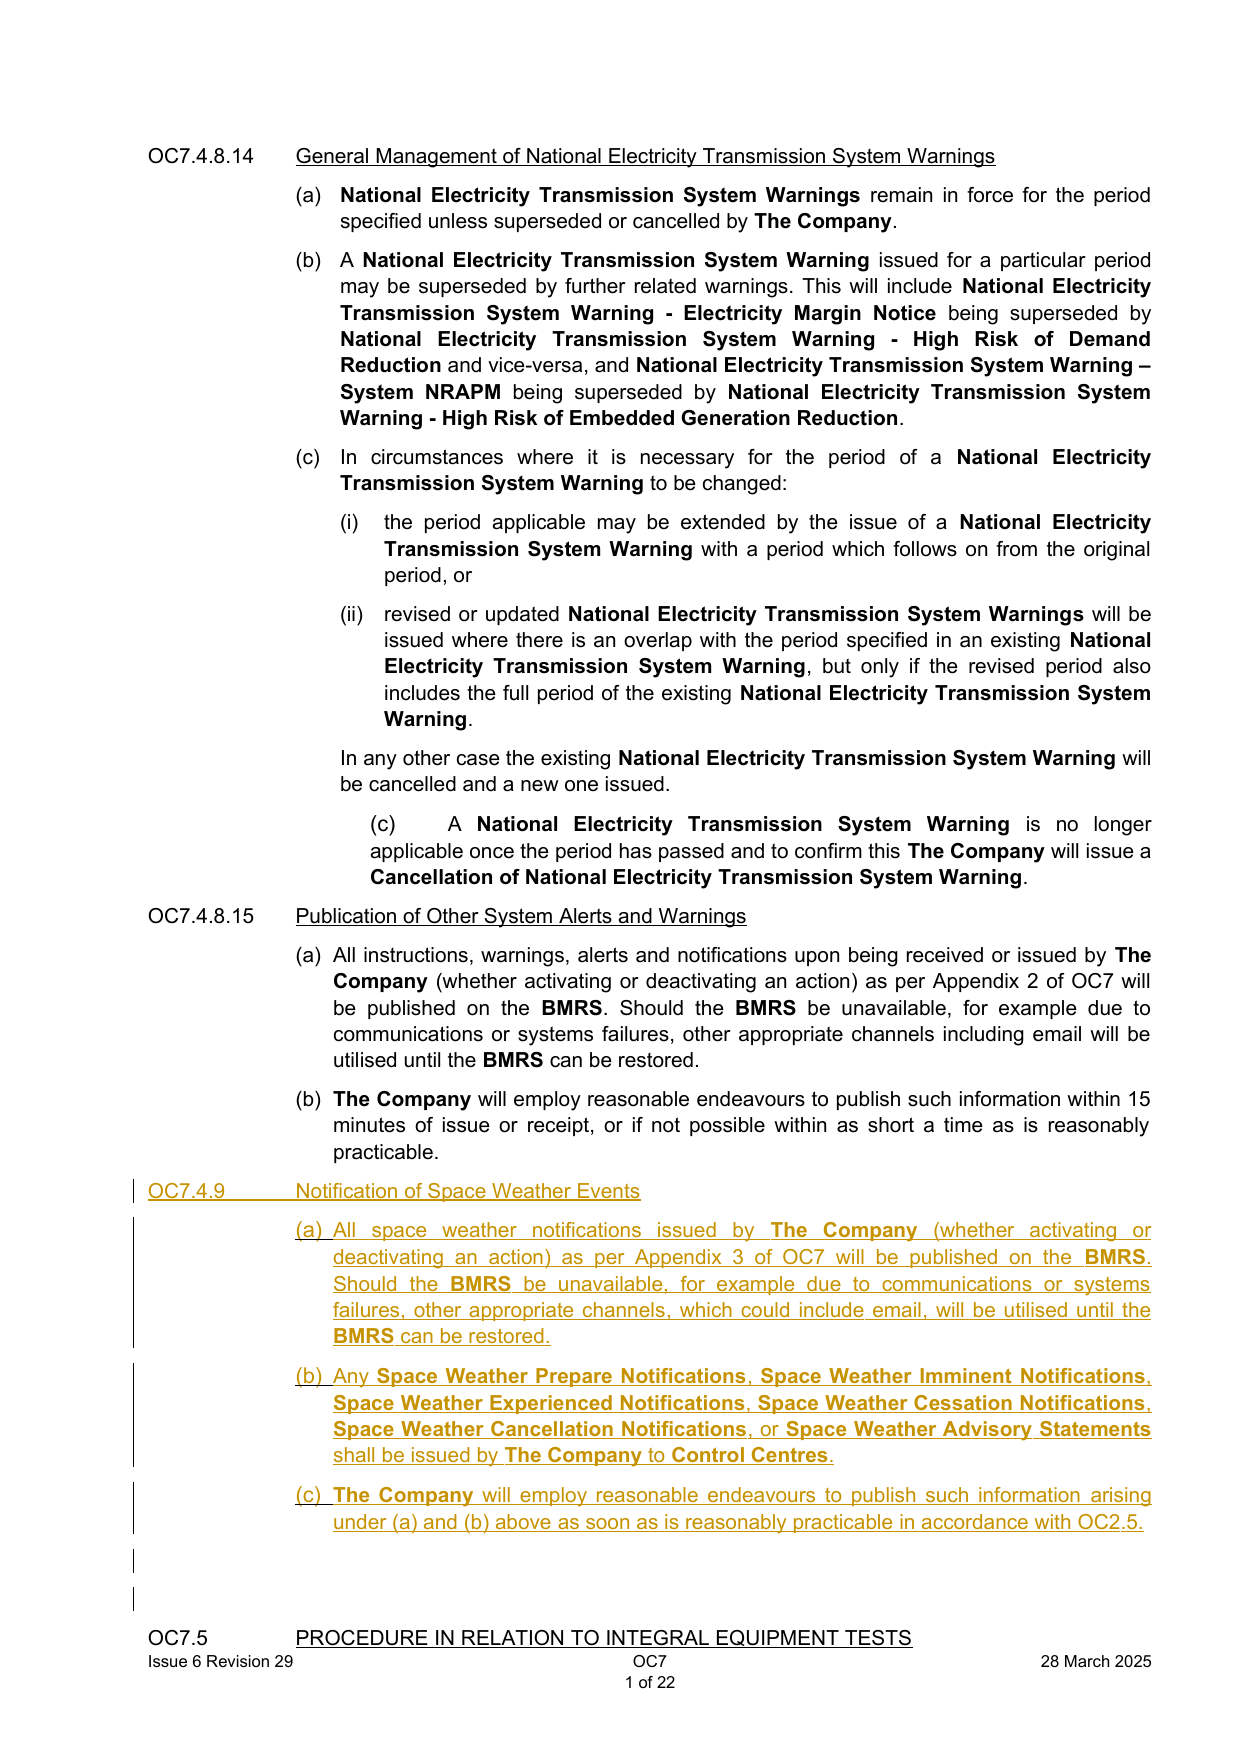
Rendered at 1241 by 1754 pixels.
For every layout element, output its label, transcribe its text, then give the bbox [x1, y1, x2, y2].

text (ii) revised or updated National Electricity Transmission System Warnings will be issued where there is an overlap with the period specified in an existing National Electricity Transmission System Warning, but only if the revised period also includes the full period of the existing National Electricity Transmission System Warning. [340, 602, 1152, 731]
text (b) A National Electricity Transmission System Warning issued for a particular period may be superseded by further related warnings. This will include National Electricity Transmission System Warning - Electricity Margin Notice being superseded by National Electricity Transmission System Warning - High Risk of Demand Reduction and vice-versa, and National Electricity Transmission System Warning – System NRAPM being superseded by National Electricity Transmission System Warning - High Risk of Embedded Generation Reduction. [295, 248, 1152, 430]
text OC7.5 PROCEDURE IN RELATION TO INTEGRAL EQUIPMENT TESTS [148, 1626, 1152, 1650]
list All instructions, warnings, alerts and notifications upon being received or issued by The Company (whether activating or deactivating an action) as per Appendix 2 of OC7 will be published on the BMRS. Should the BMRS be unavailable, for example due to communications or systems failures, other appropriate channels including email will be utilised until the BMRS can be restored. [295, 943, 1152, 1072]
text (c) In circumstances where it is necessary for the period of a National Electricity Transmission System Warning to be changed: [295, 445, 1152, 495]
text OC7.4.8.14 General Management of National Electricity Transmission System Warnings [148, 144, 1152, 168]
list A National Electricity Transmission System Warning is no longer applicable once the period has passed and to confirm this The Company will issue a Cancellation of National Electricity Transmission System Warning. [370, 811, 1152, 889]
text In any other case the existing National Electricity Transmission System Warning will be cancelled and a new one issued. [295, 746, 1152, 796]
list The Company will employ reasonable endeavours to publish such information within 15 minutes of issue or receipt, or if not possible within as short a time as is reasonably practicable. [295, 1087, 1152, 1164]
text OC7.4.8.15 Publication of Other System Alerts and Warnings [148, 904, 1152, 928]
text (i) the period applicable may be extended by the issue of a National Electricity Transmission System Warning with a period which follows on from the original period, or [340, 510, 1152, 587]
text (a) National Electricity Transmission System Warnings remain in force for the period specified unless superseded or cancelled by The Company. [295, 183, 1152, 233]
